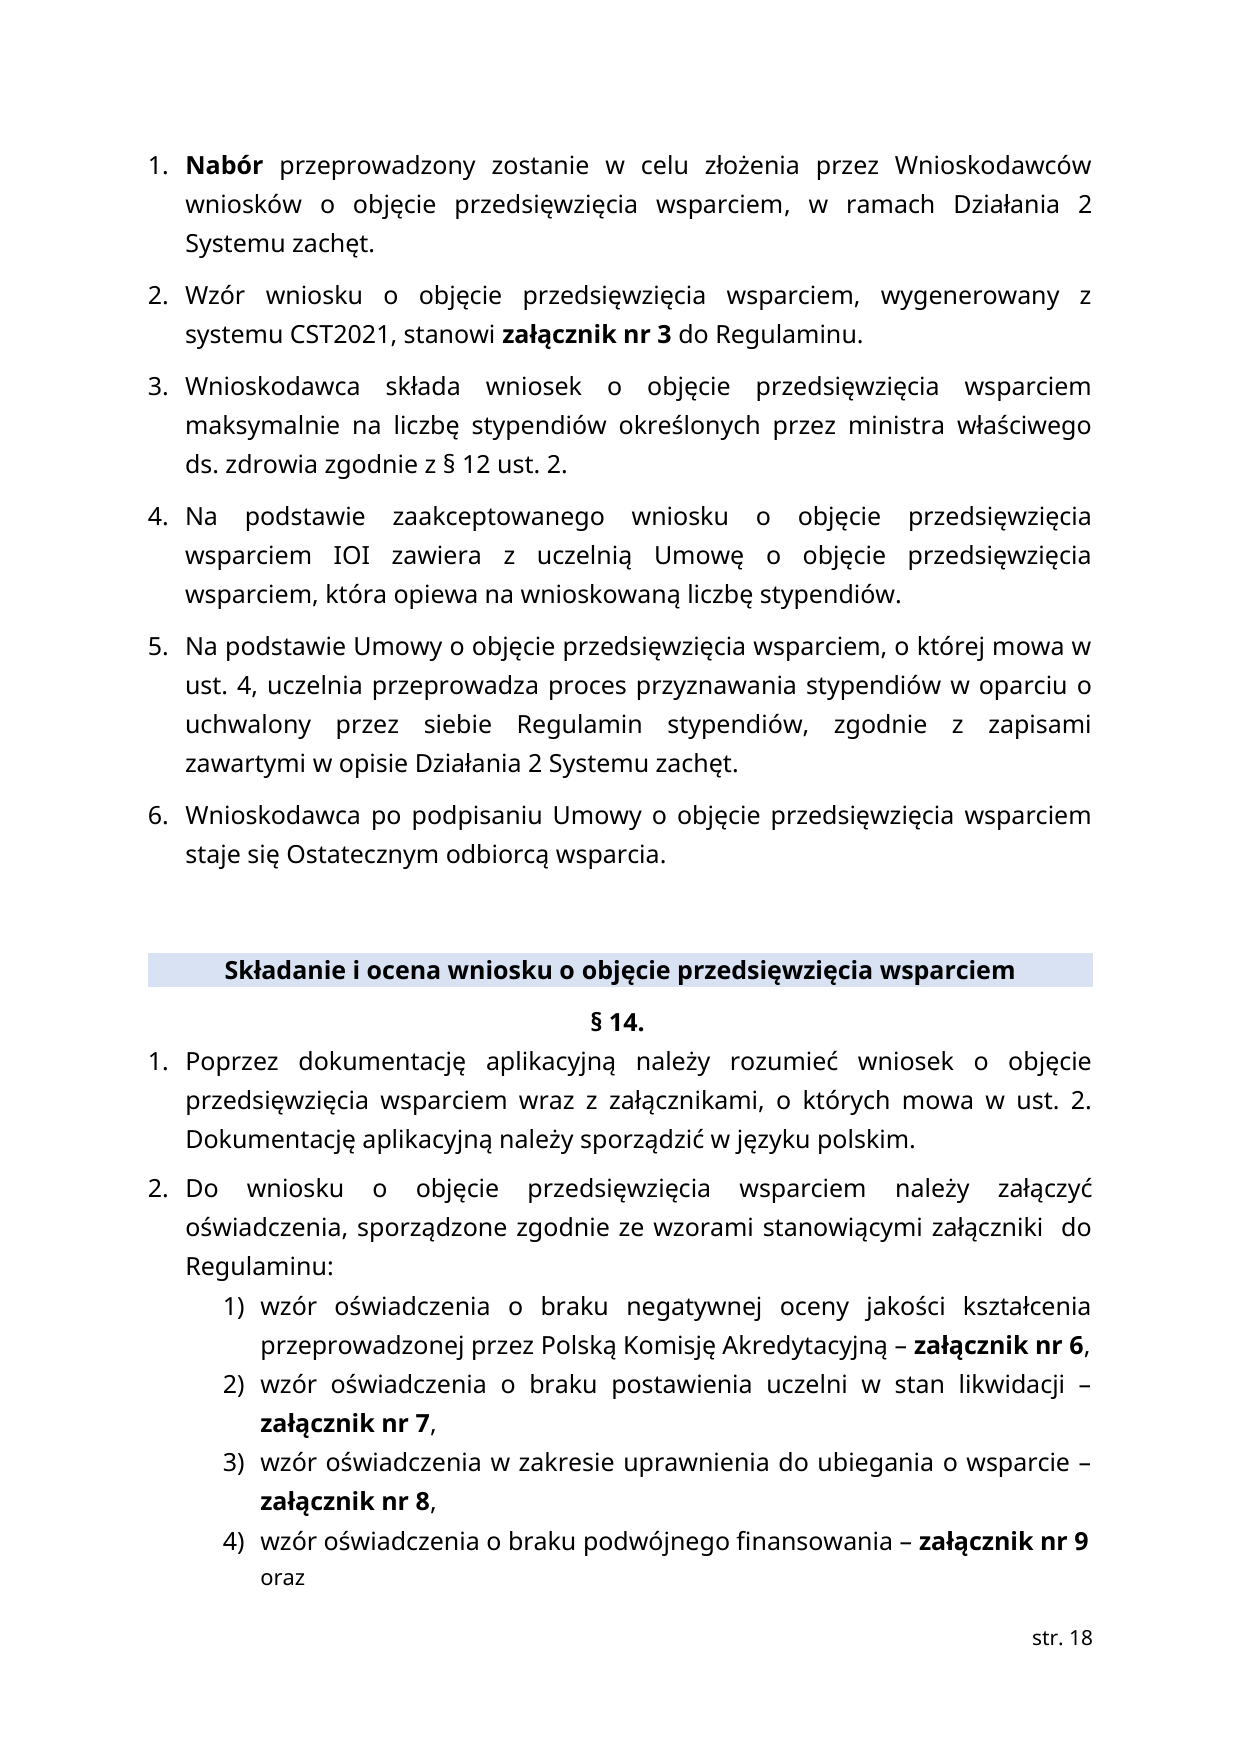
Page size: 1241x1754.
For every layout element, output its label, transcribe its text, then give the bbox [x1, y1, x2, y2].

list Wnioskodawca składa wniosek o objęcie przedsięwzięcia wsparciem maksymalnie na liczbę stypendiów określonych przez ministra właściwego ds. zdrowia zgodnie z § 12 ust. 2. [148, 368, 1093, 481]
list Wnioskodawca po podpisaniu Umowy o objęcie przedsięwzięcia wsparciem staje się Ostatecznym odbiorcą wsparcia. [148, 798, 1093, 871]
list wzór oświadczenia o braku negatywnej oceny jakości kształcenia przeprowadzonej przez Polską Komisję Akredytacyjną – załącznik nr 6, [223, 1288, 1093, 1361]
list Na podstawie Umowy o objęcie przedsięwzięcia wsparciem, o której mowa w ust. 4, uczelnia przeprowadza proces przyznawania stypendiów w oparciu o uchwalony przez siebie Regulamin stypendiów, zgodnie z zapisami zawartymi w opisie Działania 2 Systemu zachęt. [148, 628, 1093, 780]
list Poprzez dokumentację aplikacyjną należy rozumieć wniosek o objęcie przedsięwzięcia wsparciem wraz z załącznikami, o których mowa w ust. 2. Dokumentację aplikacyjną należy sporządzić w języku polskim. [148, 1043, 1093, 1156]
list Na podstawie zaakceptowanego wniosku o objęcie przedsięwzięcia wsparciem IOI zawiera z uczelnią Umowę o objęcie przedsięwzięcia wsparciem, która opiewa na wnioskowaną liczbę stypendiów. [148, 498, 1093, 611]
subtitle Składanie i ocena wniosku o objęcie przedsięwzięcia wsparciem [148, 953, 1093, 987]
list Do wniosku o objęcie przedsięwzięcia wsparciem należy załączyć oświadczenia, sporządzone zgodnie ze wzorami stanowiącymi załączniki do Regulaminu: [148, 1171, 1093, 1283]
list wzór oświadczenia o braku postawienia uczelni w stan likwidacji – załącznik nr 7, [223, 1367, 1093, 1440]
list wzór oświadczenia o braku podwójnego finansowania – załącznik nr 9 [223, 1523, 1093, 1557]
list wzór oświadczenia w zakresie uprawnienia do ubiegania o wsparcie – załącznik nr 8, [223, 1445, 1093, 1518]
list oraz [260, 1562, 1093, 1592]
list § 14. [554, 1004, 1093, 1038]
list Wzór wniosku o objęcie przedsięwzięcia wsparciem, wygenerowany z systemu CST2021, stanowi załącznik nr 3 do Regulaminu. [148, 278, 1093, 351]
list Nabór przeprowadzony zostanie w celu złożenia przez Wnioskodawców wniosków o objęcie przedsięwzięcia wsparciem, w ramach Działania 2 Systemu zachęt. [148, 148, 1093, 260]
